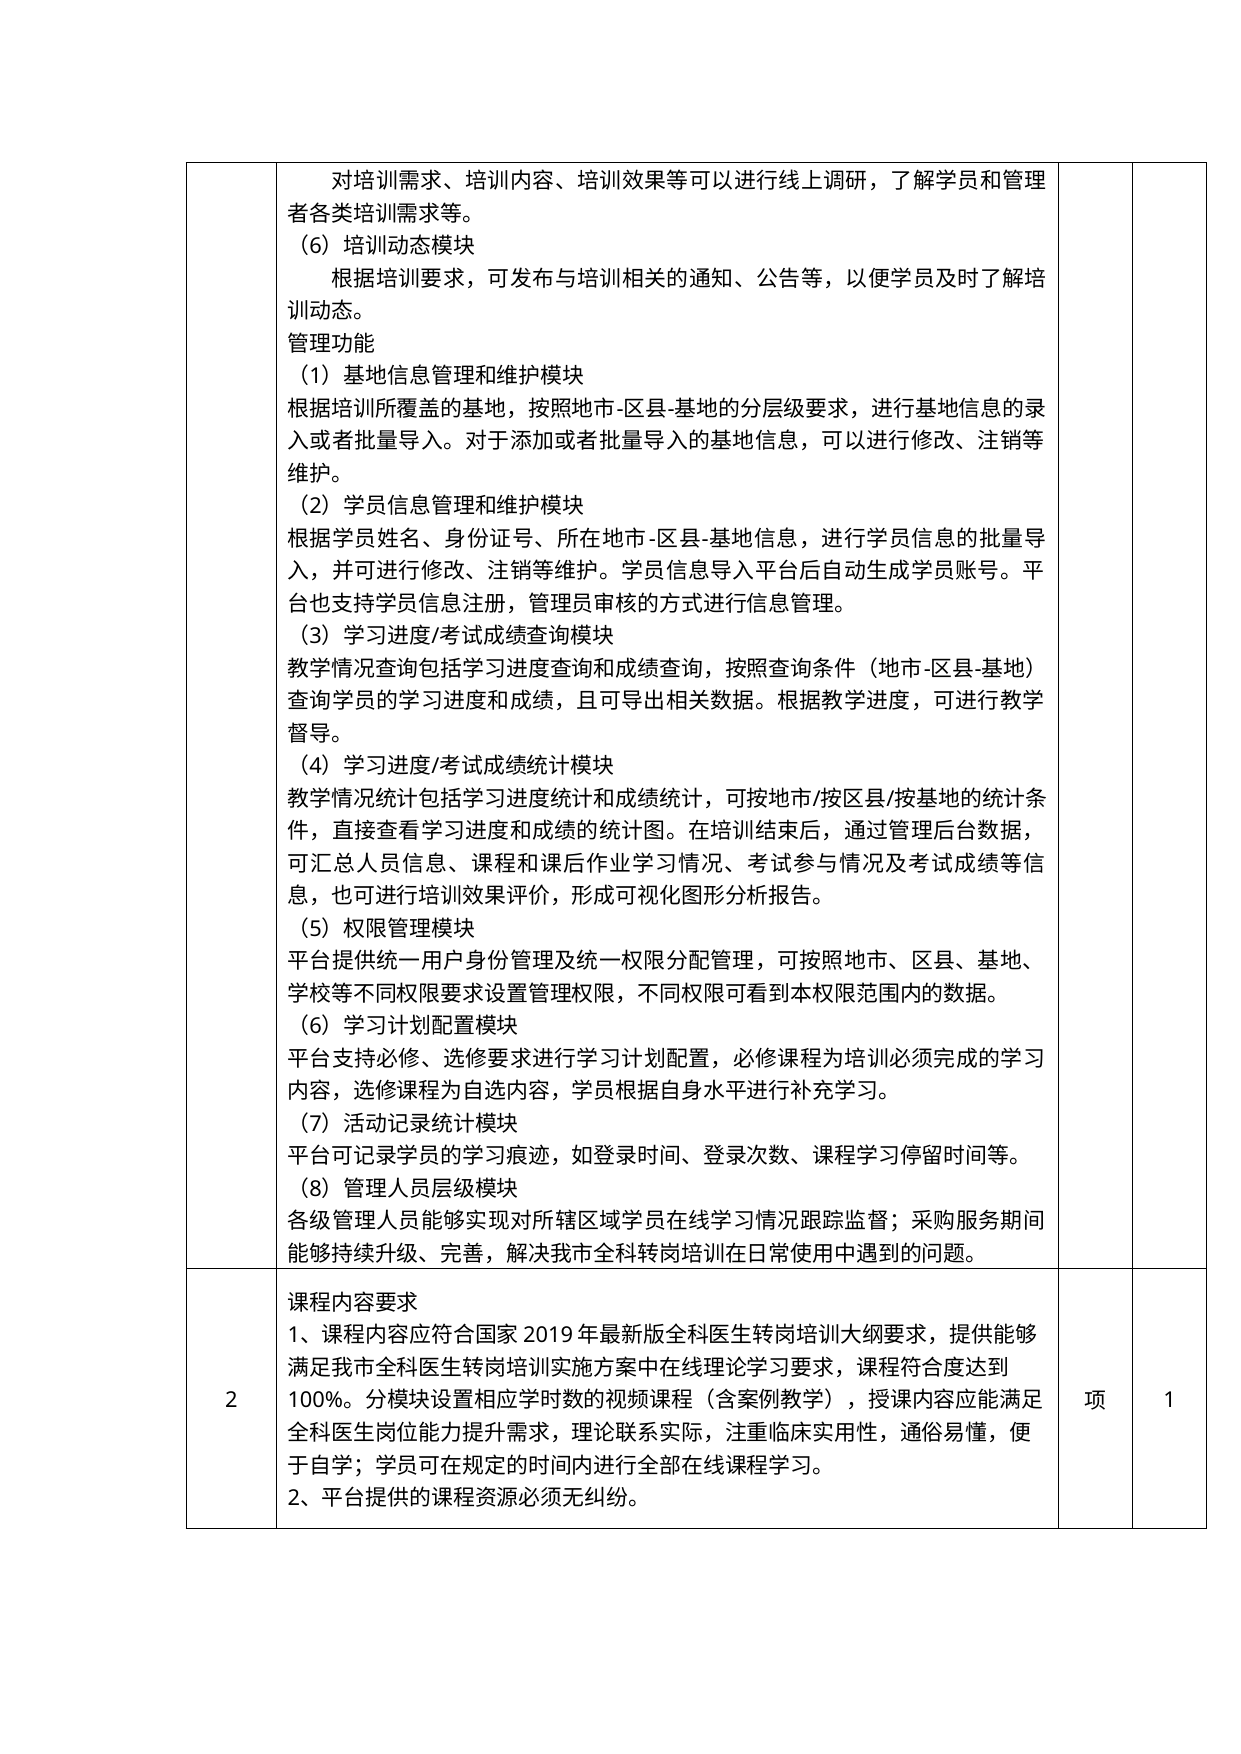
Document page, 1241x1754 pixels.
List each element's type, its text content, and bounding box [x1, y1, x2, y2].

table_cell 2 [187, 1269, 276, 1528]
table_cell 课程内容要求 1、课程内容应符合国家2019年最新版全科医生转岗培训大纲要求，提供能够满足我市全科医生转岗培训实施方案中在线理论学习要求，课程符合度达到 100%。分模块设置相应学时数的视频课程（含案例教学），授课内容应能满足全科医生岗位能力提升需求，理论联系实际，注重临床实用性，通俗易懂，便于自学；学员可在规定的时间内进行全部在线课程学习。 2、平台提供的课程资源必须无纠纷。 [277, 1269, 1058, 1528]
table_cell 1 [187, 163, 276, 1268]
table_cell 项 [1059, 1269, 1132, 1528]
table_cell 项 [1059, 163, 1132, 1268]
table_cell 1 [1133, 163, 1206, 1268]
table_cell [277, 163, 1058, 1268]
table_cell 1 [1133, 1269, 1206, 1528]
